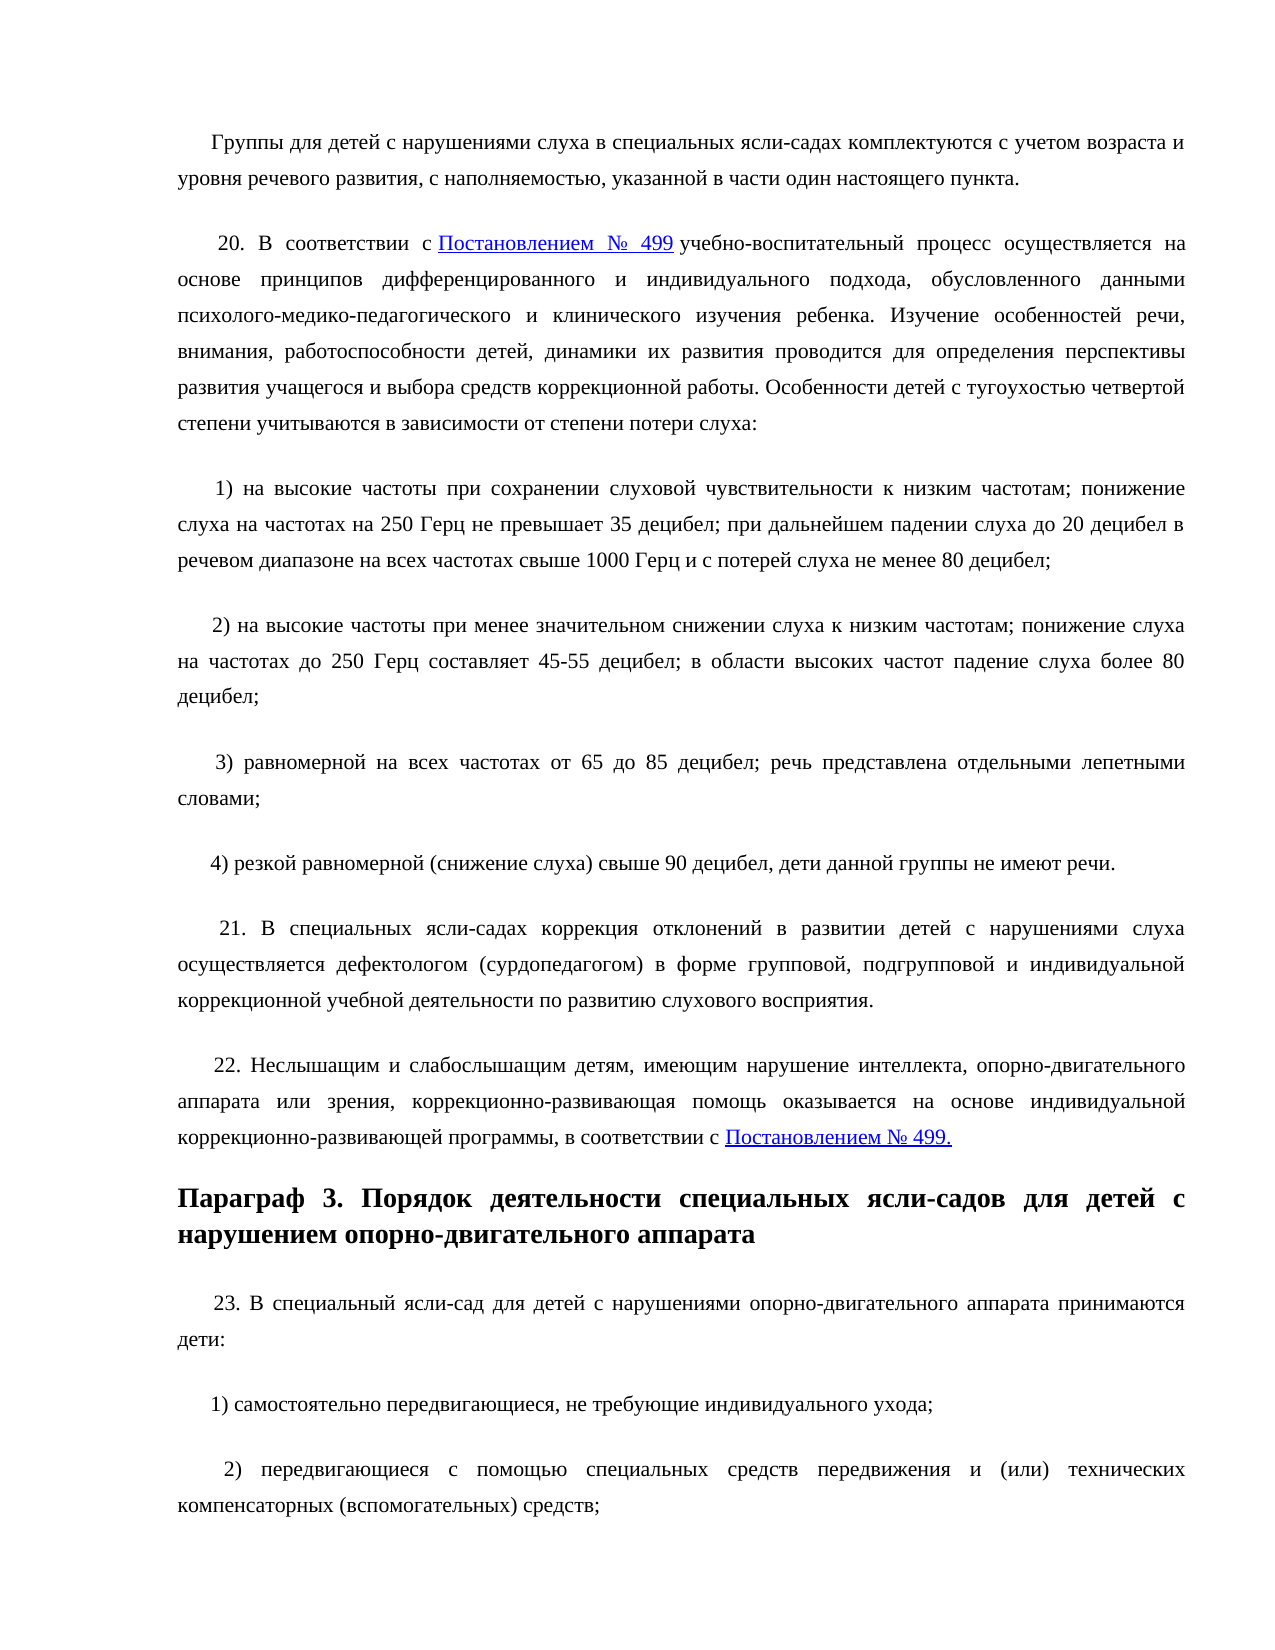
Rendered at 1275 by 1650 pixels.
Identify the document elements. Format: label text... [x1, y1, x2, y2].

text Группы для детей с нарушениями слуха в специальных ясли-садах комплектуются с учетом возраста и уровня речевого развития, с наполняемостью, указанной в части один настоящего пункта. [177, 118, 1186, 190]
text 1) самостоятельно передвигающиеся, не требующие индивидуального ухода; [177, 1380, 1186, 1416]
text Параграф 3. Порядок деятельности специальных ясли-садов для детей с нарушением опорно-двигательного аппарата [177, 1178, 1186, 1250]
text 22. Неслышащим и слабослышащим детям, имеющим нарушение интеллекта, опорно-двигательного аппарата или зрения, коррекционно-развивающая помощь оказывается на основе индивидуальной коррекционно-развивающей программы, в соответствии с Постановлением № 499. [177, 1041, 1186, 1149]
text 23. В специальный ясли-сад для детей с нарушениями опорно-двигательного аппарата принимаются дети: [177, 1279, 1186, 1351]
text 2) передвигающиеся с помощью специальных средств передвижения и (или) технических компенсаторных (вспомогательных) средств; [177, 1445, 1186, 1517]
text 3) равномерной на всех частотах от 65 до 85 децибел; речь представлена отдельными лепетными словами; [177, 738, 1186, 810]
text 4) резкой равномерной (снижение слуха) свыше 90 децибел, дети данной группы не имеют речи. [177, 839, 1186, 875]
text 2) на высокие частоты при менее значительном снижении слуха к низким частотам; понижение слуха на частотах до 250 Герц составляет 45-55 децибел; в области высоких частот падение слуха более 80 децибел; [177, 601, 1186, 709]
text 21. В специальных ясли-садах коррекция отклонений в развитии детей с нарушениями слуха осуществляется дефектологом (сурдопедагогом) в форме групповой, подгрупповой и индивидуальной коррекционной учебной деятельности по развитию слухового восприятия. [177, 904, 1186, 1012]
text 20. В соответствии с Постановлением № 499 учебно-воспитательный процесс осуществляется на основе принципов дифференцированного и индивидуального подхода, обусловленного данными психолого-медико-педагогического и клинического изучения ребенка. Изучение особенностей речи, внимания, работоспособности детей, динамики их развития проводится для определения перспективы развития учащегося и выбора средств коррекционной работы. Особенности детей с тугоухостью четвертой степени учитываются в зависимости от степени потери слуха: [177, 219, 1186, 435]
text 1) на высокие частоты при сохранении слуховой чувствительности к низким частотам; понижение слуха на частотах на 250 Герц не превышает 35 децибел; при дальнейшем падении слуха до 20 децибел в речевом диапазоне на всех частотах свыше 1000 Герц и с потерей слуха не менее 80 децибел; [177, 464, 1186, 572]
